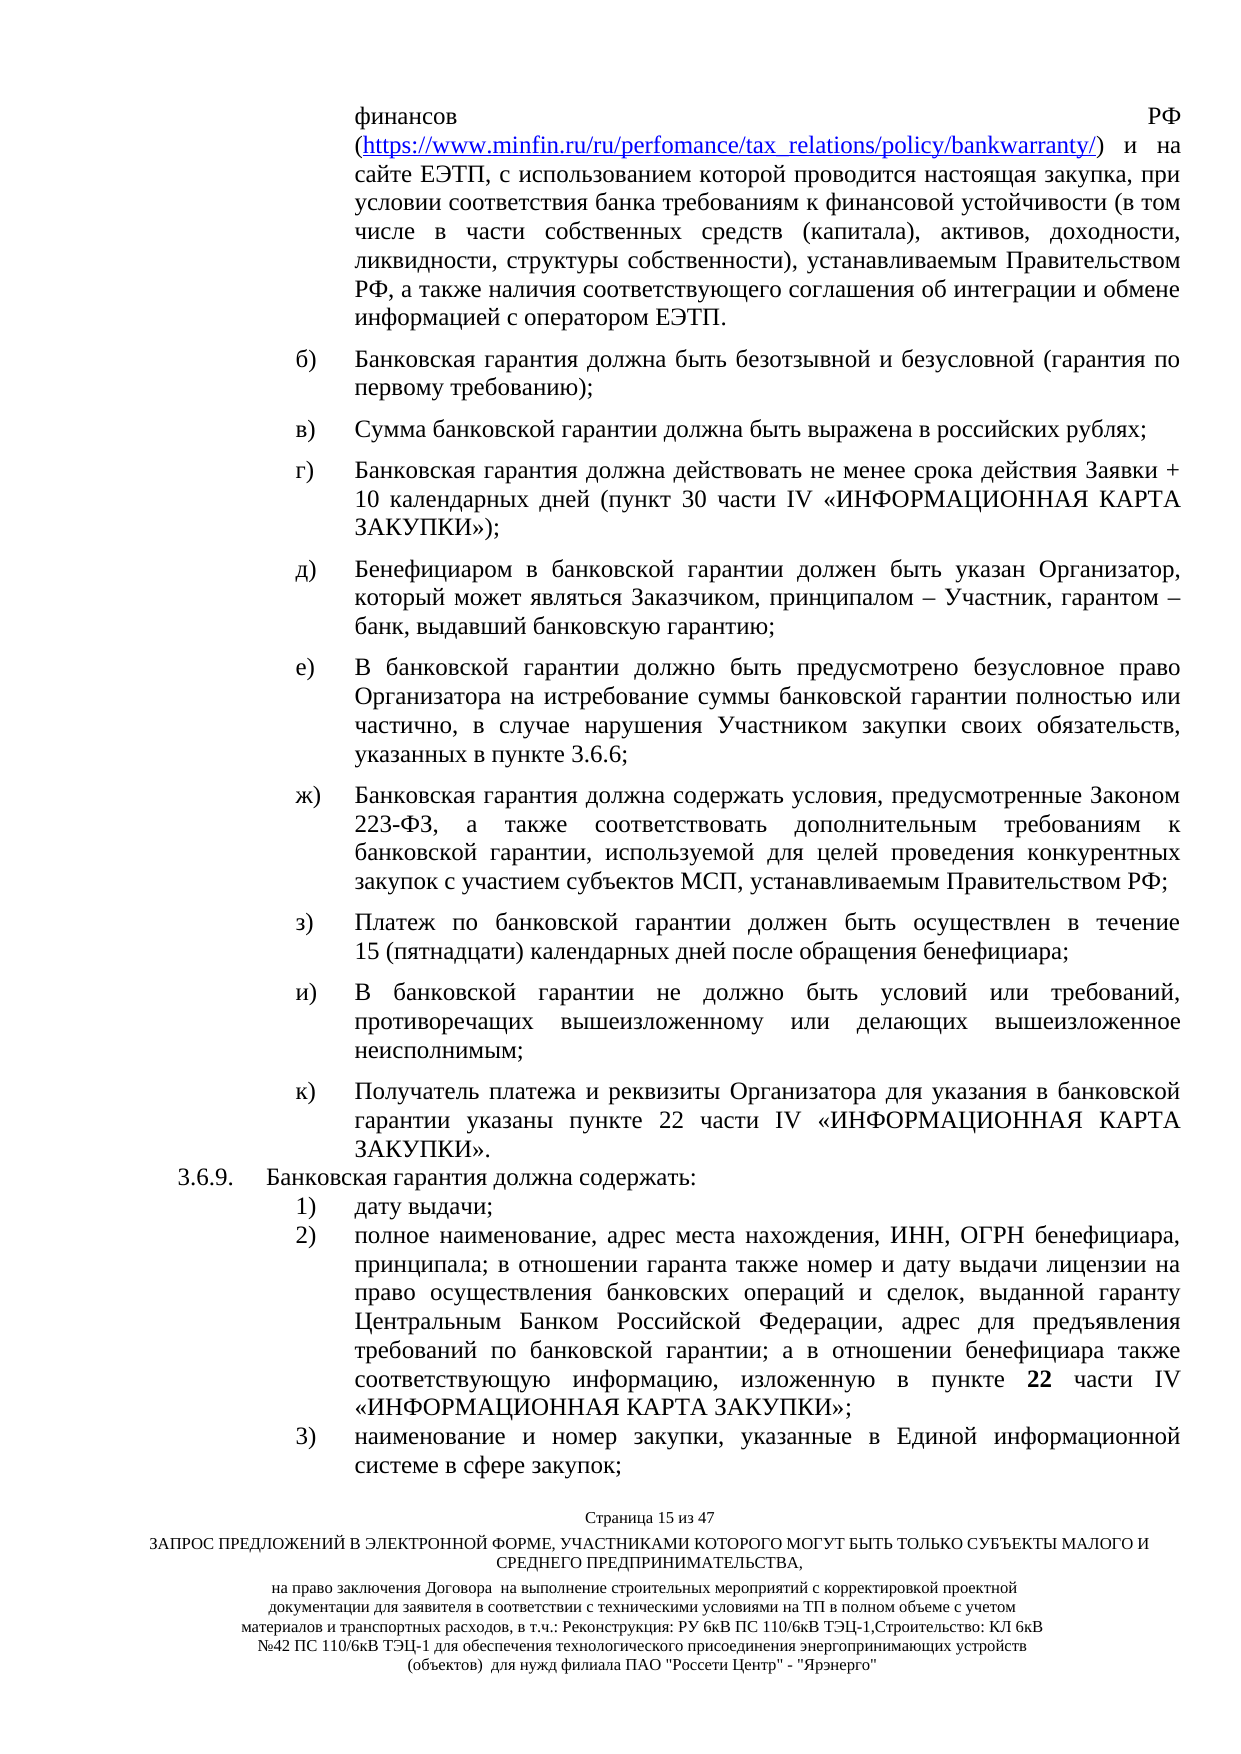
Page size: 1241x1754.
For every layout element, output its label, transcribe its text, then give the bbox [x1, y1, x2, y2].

list Банковская гарантия должна содержать условия, предусмотренные Законом 223-ФЗ, а также соответствовать дополнительным требованиям к банковской гарантии, используемой для целей проведения конкурентных закупок с участием субъектов МСП, устанавливаемым Правительством РФ; [295, 780, 1181, 895]
list полное наименование, адрес места нахождения, ИНН, ОГРН бенефициара, принципала; в отношении гаранта также номер и дату выдачи лицензии на право осуществления банковских операций и сделок, выданной гаранту Центральным Банком Российской Федерации, адрес для предъявления требований по банковской гарантии; а в отношении бенефициара также соответствующую информацию, изложенную в пункте 22 части IV «ИНФОРМАЦИОННАЯ КАРТА ЗАКУПКИ»; [295, 1220, 1181, 1421]
list наименование и номер закупки, указанные в Единой информационной системе в сфере закупок; [295, 1421, 1181, 1479]
list Бенефициаром в банковской гарантии должен быть указан Организатор, который может являться Заказчиком, принципалом – Участник, гарантом – банк, выдавший банковскую гарантию; [295, 554, 1181, 640]
list Получатель платежа и реквизиты Организатора для указания в банковской гарантии указаны пункте 22 части IV «ИНФОРМАЦИОННАЯ КАРТА ЗАКУПКИ». [295, 1076, 1181, 1162]
list Сумма банковской гарантии должна быть выражена в российских рублях; [295, 414, 1181, 442]
subtitle Банковская гарантия должна содержать: [118, 1162, 1181, 1191]
list Банковская гарантия должна быть безотзывной и безусловной (гарантия по первому требованию); [295, 344, 1181, 401]
list Платеж по банковской гарантии должен быть осуществлен в течение 15 (пятнадцати) календарных дней после обращения бенефициара; [295, 907, 1181, 965]
list Банковская гарантия должна действовать не менее срока действия Заявки + 10 календарных дней (пункт 30 части IV «ИНФОРМАЦИОННАЯ КАРТА ЗАКУПКИ»); [295, 455, 1181, 541]
list В банковской гарантии не должно быть условий или требований, противоречащих вышеизложенному или делающих вышеизложенное неисполнимым; [295, 977, 1181, 1064]
list В банковской гарантии должно быть предусмотрено безусловное право Организатора на истребование суммы банковской гарантии полностью или частично, в случае нарушения Участником закупки своих обязательств, указанных в пункте 3.6.6; [295, 652, 1181, 767]
list дату выдачи; [295, 1191, 1181, 1220]
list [295, 101, 1181, 331]
